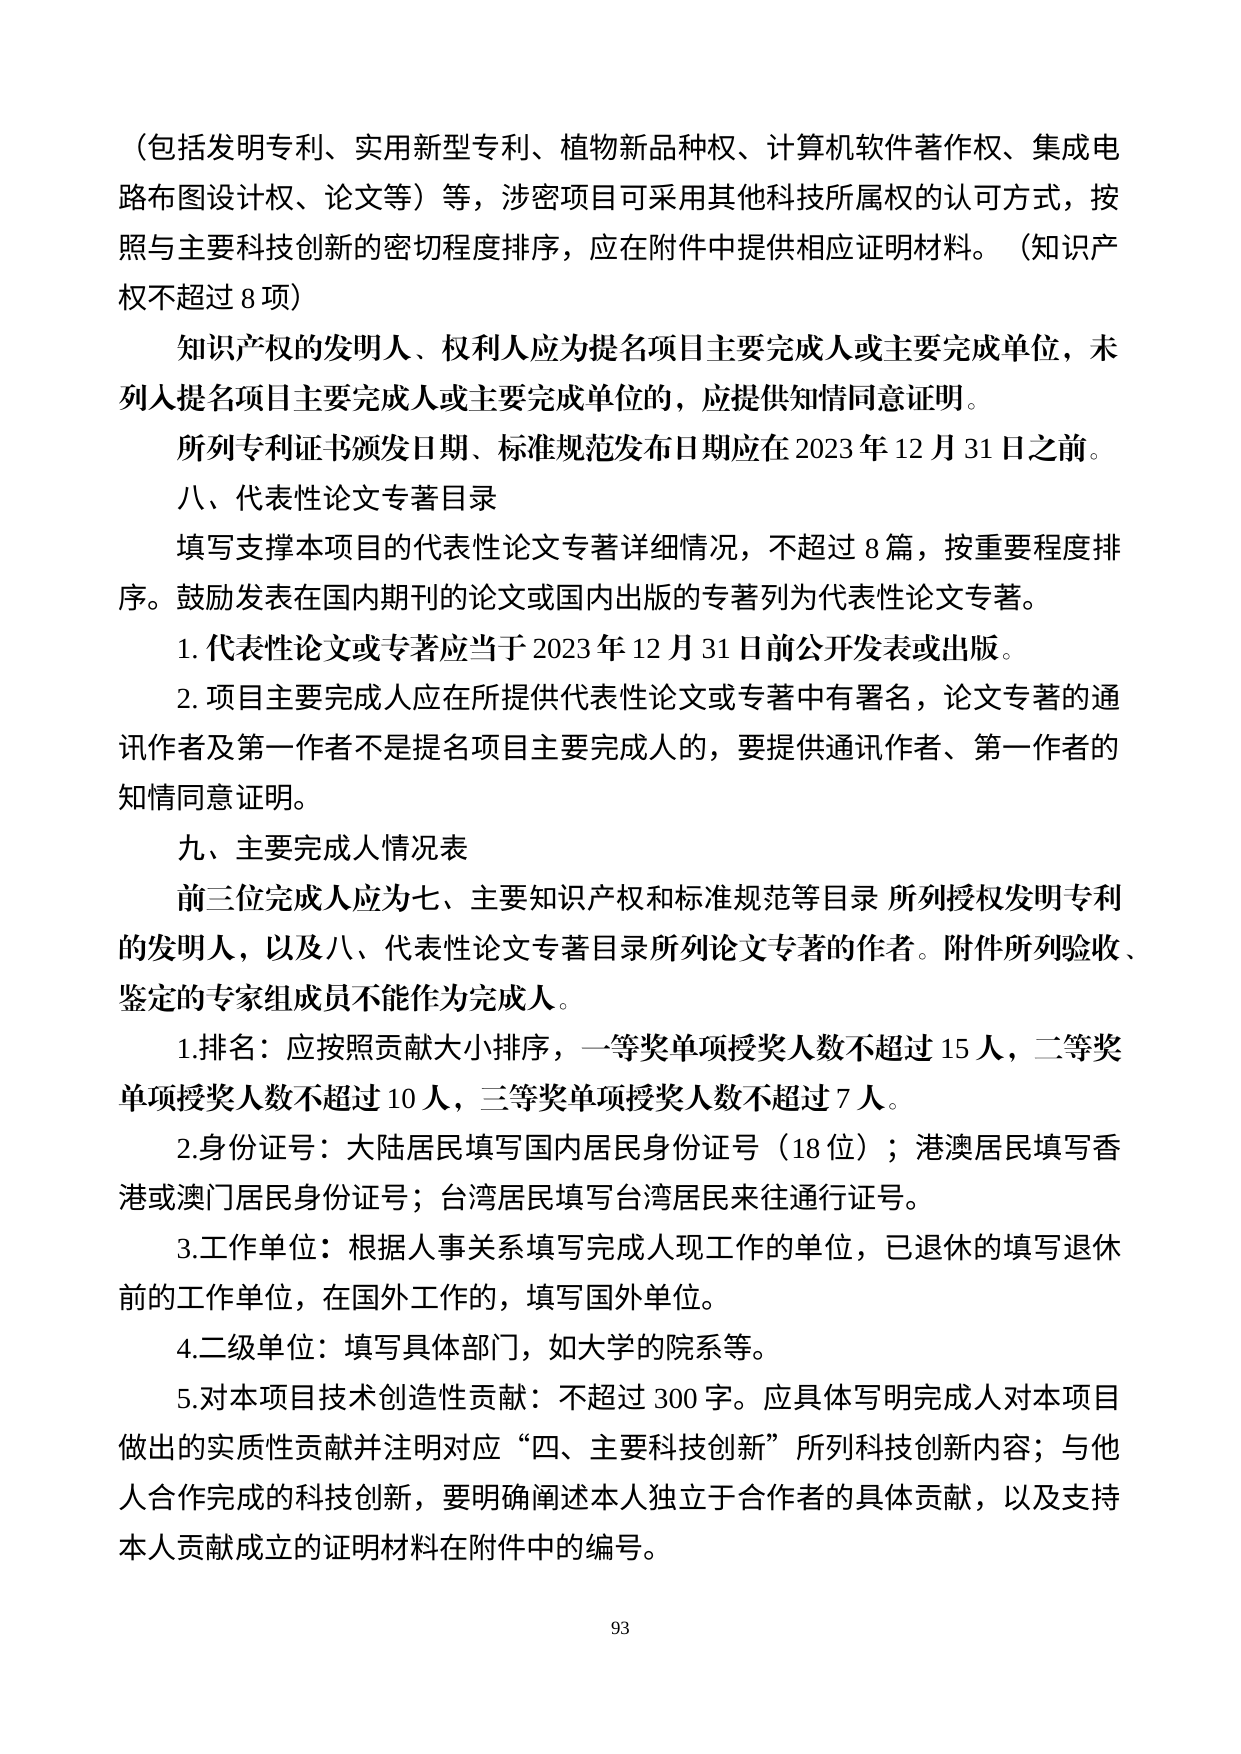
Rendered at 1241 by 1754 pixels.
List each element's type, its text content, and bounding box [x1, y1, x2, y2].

text 所列专利证书颁发日期、标准规范发布日期应在2023年12月31日之前。 [118, 418, 1122, 468]
text 1. 代表性论文或专著应当于2023年12月31日前公开发表或出版。 [118, 618, 1122, 668]
text 九、主要完成人情况表 [118, 818, 1122, 868]
text 填写支撑本项目的代表性论文专著详细情况，不超过8篇，按重要程度排序。鼓励发表在国内期刊的论文或国内出版的专著列为代表性论文专著。 [118, 518, 1122, 618]
text 八、代表性论文专著目录 [118, 468, 1122, 518]
text 3.工作单位：根据人事关系填写完成人现工作的单位，已退休的填写退休前的工作单位，在国外工作的，填写国外单位。 [118, 1218, 1122, 1318]
text 4.二级单位：填写具体部门，如大学的院系等。 [118, 1318, 1122, 1368]
text 5.对本项目技术创造性贡献：不超过300字。应具体写明完成人对本项目做出的实质性贡献并注明对应“四、主要科技创新”所列科技创新内容；与他人合作完成的科技创新，要明确阐述本人独立于合作者的具体贡献，以及支持本人贡献成立的证明材料在附件中的编号。 [118, 1368, 1122, 1568]
text 1.排名：应按照贡献大小排序，一等奖单项授奖人数不超过15人，二等奖单项授奖人数不超过10人，三等奖单项授奖人数不超过7人。 [118, 1018, 1122, 1118]
text 2.身份证号：大陆居民填写国内居民身份证号（18位）；港澳居民填写香港或澳门居民身份证号；台湾居民填写台湾居民来往通行证号。 [118, 1118, 1122, 1218]
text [118, 118, 1122, 318]
text 知识产权的发明人、权利人应为提名项目主要完成人或主要完成单位，未列入提名项目主要完成人或主要完成单位的，应提供知情同意证明。 [118, 318, 1122, 418]
text 前三位完成人应为“七、主要知识产权和标准规范等目录” 所列授权发明专利的发明人，以及“八、代表性论文专著目录”所列论文专著的作者。附件所列验收、鉴定的专家组成员不能作为完成人。 [118, 868, 1122, 1018]
text 2. 项目主要完成人应在所提供代表性论文或专著中有署名，论文专著的通讯作者及第一作者不是提名项目主要完成人的，要提供通讯作者、第一作者的知情同意证明。 [118, 668, 1122, 818]
